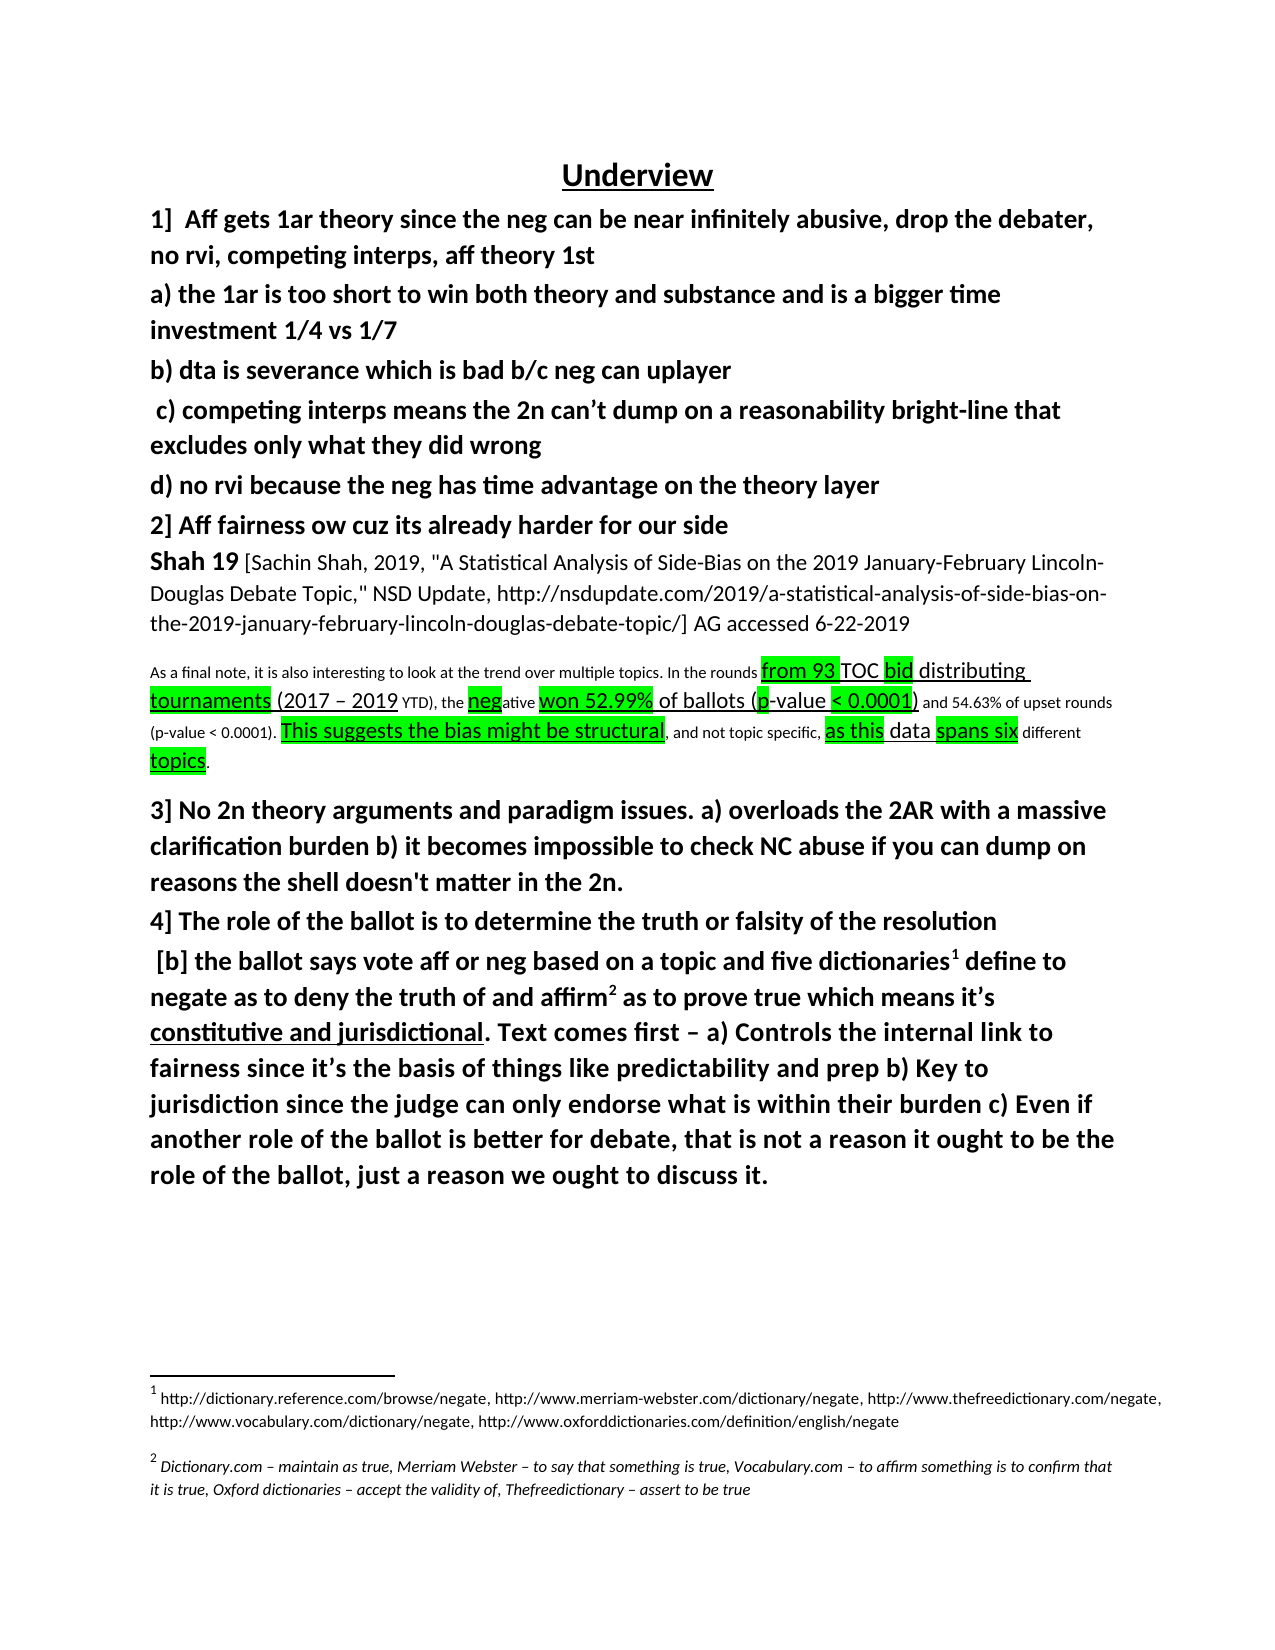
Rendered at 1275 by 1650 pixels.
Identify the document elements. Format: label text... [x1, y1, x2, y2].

subtitle [b] the ballot says vote aff or neg based on a topic and five dictionaries define to negate as to deny the truth of and affirm as to prove true which means it’s constitutive and jurisdictional. Text comes first – a) Controls the internal link to fairness since it’s the basis of things like predictability and prep b) Key to jurisdiction since the judge can only endorse what is within their burden c) Even if another role of the ballot is better for debate, that is not a reason it ought to be the role of the ballot, just a reason we ought to discuss it. [150, 944, 1125, 1191]
subtitle 1] Aff gets 1ar theory since the neg can be near infinitely abusive, drop the debater, no rvi, competing interps, aff theory 1st [150, 202, 1125, 271]
subtitle Underview [150, 154, 1125, 195]
subtitle b) dta is severance which is bad b/c neg can uplayer [150, 353, 1125, 386]
subtitle d) no rvi because the neg has time advantage on the theory layer [150, 468, 1125, 501]
subtitle 3] No 2n theory arguments and paradigm issues. a) overloads the 2AR with a massive clarification burden b) it becomes impossible to check NC abuse if you can dump on reasons the shell doesn't matter in the 2n. [150, 793, 1125, 898]
subtitle 2] Aff fairness ow cuz its already harder for our side [150, 508, 1125, 541]
subtitle c) competing interps means the 2n can’t dump on a reasonability bright-line that excludes only what they did wrong [150, 393, 1125, 462]
subtitle 4] The role of the ballot is to determine the truth or falsity of the resolution [150, 904, 1125, 938]
text Shah 19 [Sachin Shah, 2019, "A Statistical Analysis of Side-Bias on the 2019 January-February Lincoln-Douglas Debate Topic," NSD Update, http://nsdupdate.com/2019/a-statistical-analysis-of-side-bias-on-the-2019-january-february-lincoln-douglas-debate-topic/] AG accessed 6-22-2019 [150, 544, 1125, 637]
subtitle a) the 1ar is too short to win both theory and substance and is a bigger time investment 1/4 vs 1/7 [150, 278, 1125, 346]
text As a final note, it is also interesting to look at the trend over multiple topics. In the rounds from 93 TOC bid distributing tournaments (2017 – 2019 YTD), the negative won 52.99% of ballots (p-value < 0.0001) and 54.63% of upset rounds (p-value < 0.0001). This suggests the bias might be structural, and not topic specific, as this data spans six different topics. [150, 656, 1125, 775]
